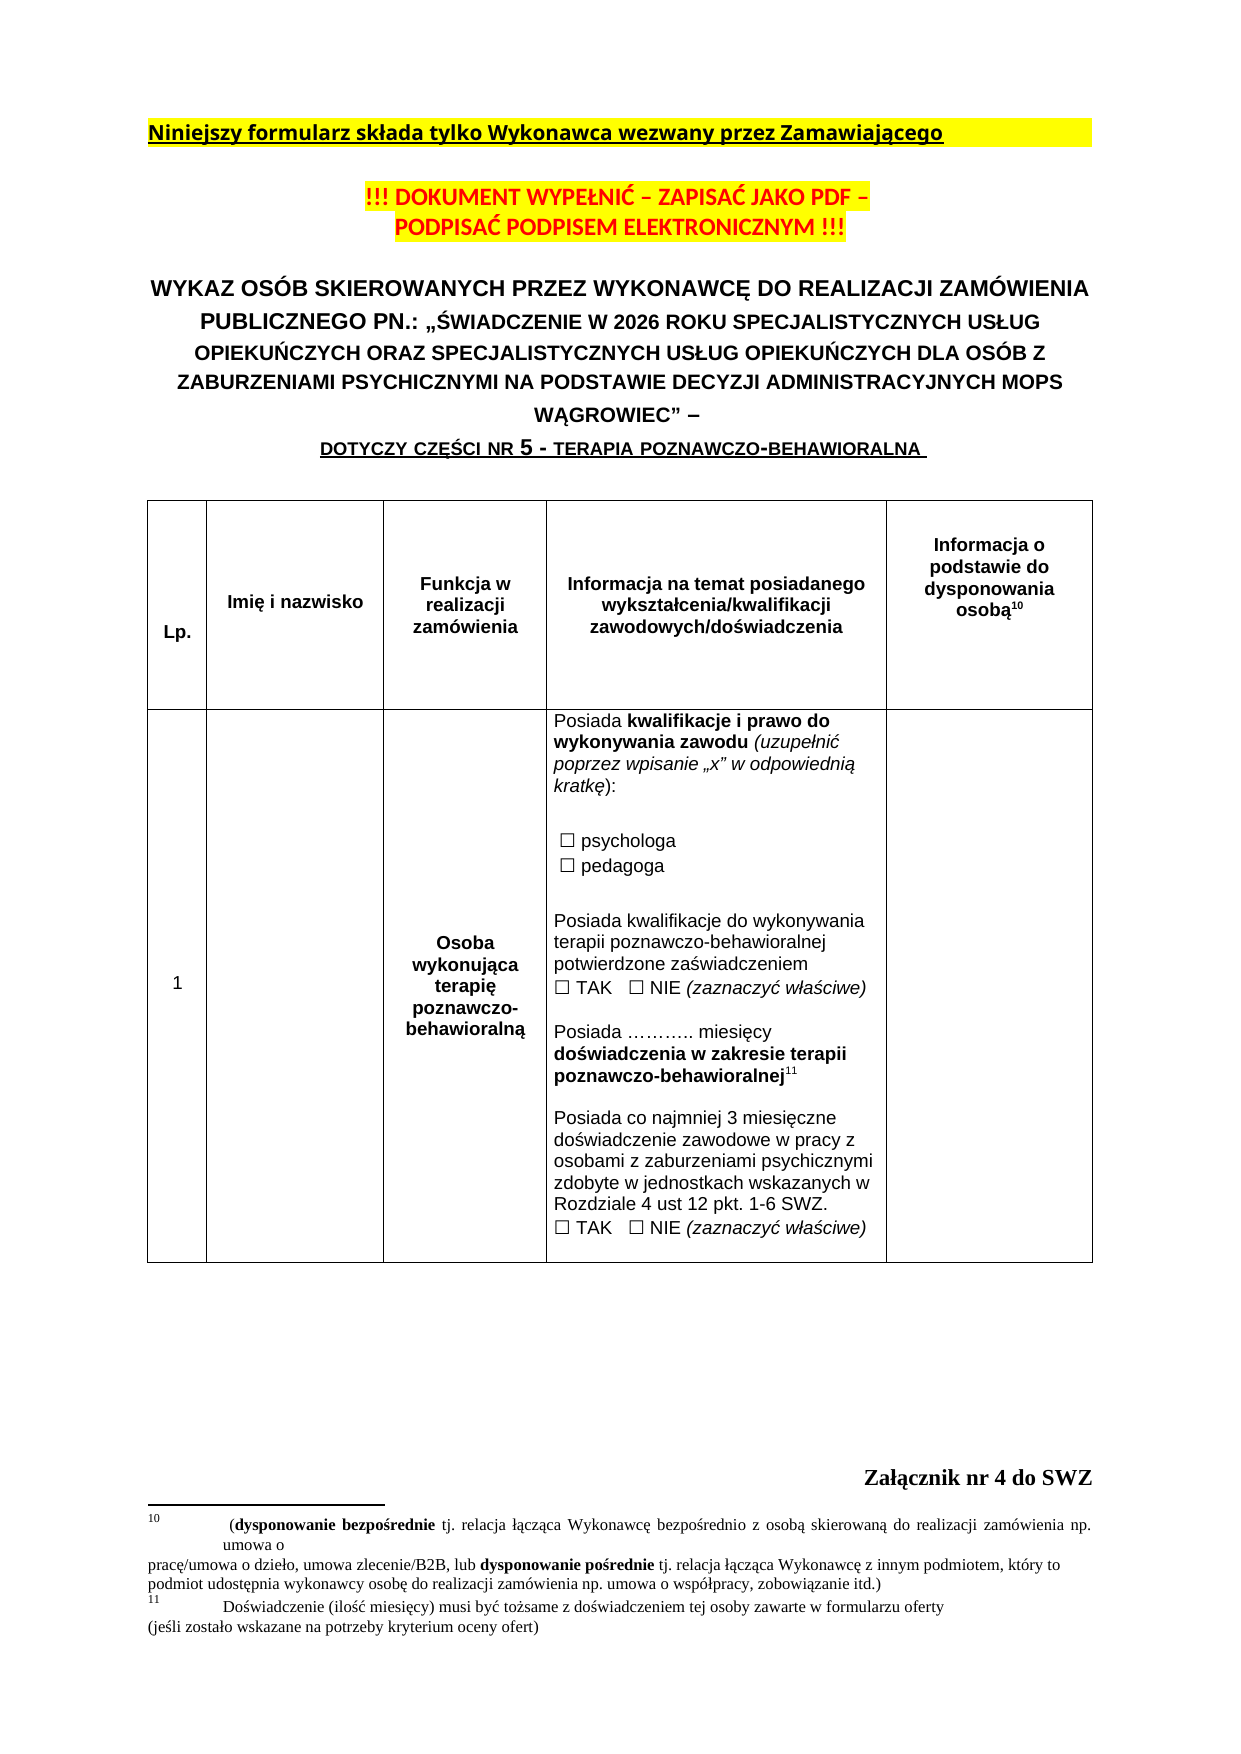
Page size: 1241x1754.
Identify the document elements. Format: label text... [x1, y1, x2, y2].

text !!! DOKUMENT WYPEŁNIĆ – ZAPISAĆ JAKO PDF – PODPISAĆ PODPISEM ELEKTRONICZNYM !!! [148, 150, 1092, 242]
text Załącznik nr 4 do SWZ [148, 1464, 1092, 1490]
text WYKAZ OSÓB SKIEROWANYCH PRZEZ WYKONAWCĘ DO REALIZACJI ZAMÓWIENIA PUBLICZNEGO PN.: „ŚWIADCZENIE W 2026 ROKU SPECJALISTYCZNYCH USŁUG OPIEKUŃCZYCH ORAZ SPECJALISTYCZNYCH USŁUG OPIEKUŃCZYCH DLA OSÓB Z ZABURZENIAMI PSYCHICZNYMI NA PODSTAWIE DECYZJI ADMINISTRACYJNYCH MOPS WĄGROWIEC” – dotyczy części nr 5 - terapia poznawczo-behawioralna [148, 275, 1092, 460]
table_cell Posiada kwalifikacje i prawo do wykonywania zawodu (uzupełnić poprzez wpisanie „x” w odpowiednią kratkę): psychologa pedagoga Posiada kwalifikacje do wykonywania terapii poznawczo-behawioralnej potwierdzone zaświadczeniem TAK NIE (zaznaczyć właściwe) Posiada ……….. miesięcy doświadczenia w zakresie terapii poznawczo-behawioralnej Posiada co najmniej 3 miesięczne doświadczenie zawodowe w pracy z osobami z zaburzeniami psychicznymi zdobyte w jednostkach wskazanych w Rozdziale 4 ust 12 pkt. 1-6 SWZ. TAK NIE (zaznaczyć właściwe) [547, 710, 886, 1262]
table_header Imię i nazwisko [207, 501, 383, 709]
list Niniejszy formularz składa tylko Wykonawca wezwany przez Zamawiającego [148, 118, 1092, 147]
table_cell 1 [148, 710, 206, 1262]
table_cell Osoba wykonująca terapię poznawczo-behawioralną [384, 710, 546, 1262]
table_cell [207, 710, 383, 1262]
table_header Informacja na temat posiadanego wykształcenia/kwalifikacji zawodowych/doświadczenia [547, 501, 886, 709]
table_header Lp. [148, 501, 206, 709]
table_cell [887, 710, 1092, 1262]
table_header Informacja o podstawie do dysponowania osobą [887, 501, 1092, 709]
table_header Funkcja w realizacji zamówienia [384, 501, 546, 709]
